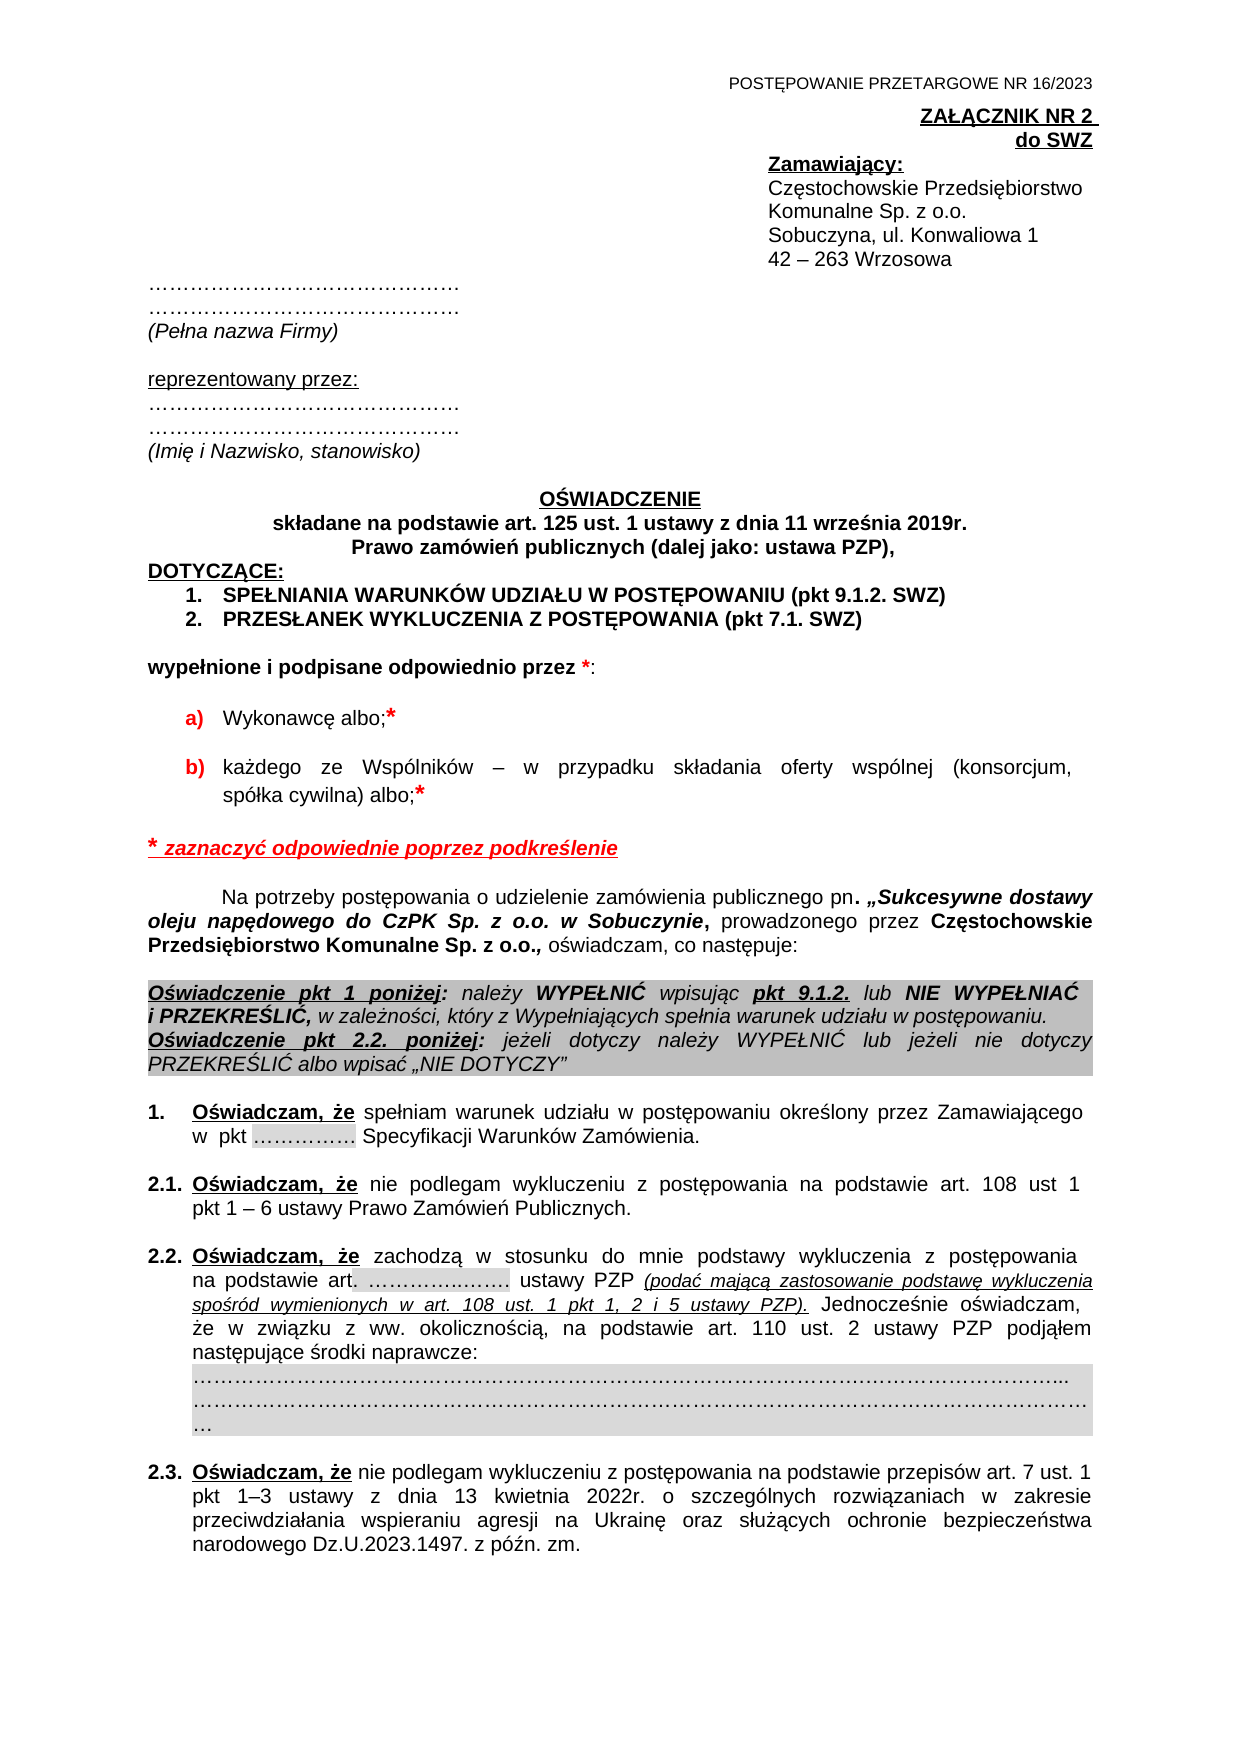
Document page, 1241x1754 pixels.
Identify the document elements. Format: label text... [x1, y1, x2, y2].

text Oświadczenie pkt 1 poniżej: należy WYPEŁNIĆ wpisując pkt 9.1.2. lub NIE WYPEŁNIAĆ i PRZEKREŚLIĆ, w zależności, który z Wypełniających spełnia warunek udziału w postępowaniu. [148, 980, 1093, 1028]
text ZAŁĄCZNIK NR 2 [148, 103, 1093, 127]
text Oświadczenie pkt 2.2. poniżej: jeżeli dotyczy należy WYPEŁNIĆ lub jeżeli nie dotyczy PRZEKREŚLIĆ albo wpisać „NIE DOTYCZY” [148, 1028, 1093, 1076]
text ……………………………………… [148, 295, 472, 319]
text Na potrzeby postępowania o udzielenie zamówienia publicznego pn. „Sukcesywne dostawy oleju napędowego do CzPK Sp. z o.o. w Sobuczynie, prowadzonego przez Częstochowskie Przedsiębiorstwo Komunalne Sp. z o.o., oświadczam, co następuje: [148, 884, 1093, 956]
text OŚWIADCZENIE [148, 487, 1093, 511]
list PRZESŁANEK WYKLUCZENIA Z POSTĘPOWANIA (pkt 7.1. SWZ) [185, 607, 1093, 631]
list Wykonawcę albo;* [185, 702, 1093, 731]
text wypełnione i podpisane odpowiednio przez *: [148, 654, 1093, 678]
text * zaznaczyć odpowiednie poprzez podkreślenie [148, 832, 1093, 861]
list każdego ze Wspólników – w przypadku składania oferty wspólnej (konsorcjum, spółka cywilna) albo;* [185, 755, 1093, 808]
text 42 – 263 Wrzosowa [768, 247, 1093, 271]
text reprezentowany przez: [148, 367, 1093, 391]
text ……………………………………………………………………………… [148, 391, 472, 439]
list Oświadczam, że nie podlegam wykluczeniu z postępowania na podstawie przepisów art. 7 ust. 1 pkt 1–3 ustawy z dnia 13 kwietnia 2022r. o szczególnych rozwiązaniach w zakresie przeciwdziałania wspieraniu agresji na Ukrainę oraz służących ochronie bezpieczeństwa narodowego Dz.U.2023.1497. z późn. zm. [148, 1459, 1093, 1555]
text Częstochowskie Przedsiębiorstwo Komunalne Sp. z o.o. [768, 175, 1093, 223]
text Prawo zamówień publicznych (dalej jako: ustawa PZP), [148, 535, 1093, 559]
text składane na podstawie art. 125 ust. 1 ustawy z dnia 11 września 2019r. [148, 511, 1093, 535]
list Oświadczam, że spełniam warunek udziału w postępowaniu określony przez Zamawiającego w pkt …………… Specyfikacji Warunków Zamówienia. [148, 1100, 1093, 1148]
text DOTYCZĄCE: [148, 559, 1093, 583]
text ……………………………………… [148, 271, 472, 295]
text (Pełna nazwa Firmy) [148, 319, 472, 343]
text Sobuczyna, ul. Konwaliowa 1 [768, 223, 1093, 247]
text (Imię i Nazwisko, stanowisko) [148, 439, 472, 463]
list Oświadczam, że zachodzą w stosunku do mnie podstawy wykluczenia z postępowania na podstawie art. …………..……. ustawy PZP (podać mającą zastosowanie podstawę wykluczenia spośród wymienionych w art. 108 ust. 1 pkt 1, 2 i 5 ustawy PZP). Jednocześnie oświadczam, że w związku z ww. okolicznością, na podstawie art. 110 ust. 2 ustawy PZP podjąłem następujące środki naprawcze: [148, 1244, 1093, 1364]
list SPEŁNIANIA WARUNKÓW UDZIAŁU W POSTĘPOWANIU (pkt 9.1.2. SWZ) [185, 583, 1093, 607]
list Oświadczam, że nie podlegam wykluczeniu z postępowania na podstawie art. 108 ust 1 pkt 1 – 6 ustawy Prawo Zamówień Publicznych. [148, 1172, 1093, 1220]
text do SWZ [148, 127, 1093, 151]
text Zamawiający: [694, 151, 1093, 175]
text …………………………………………………………………………………….………………………...…………………………………………………………………………………………………………………… [192, 1364, 1093, 1436]
